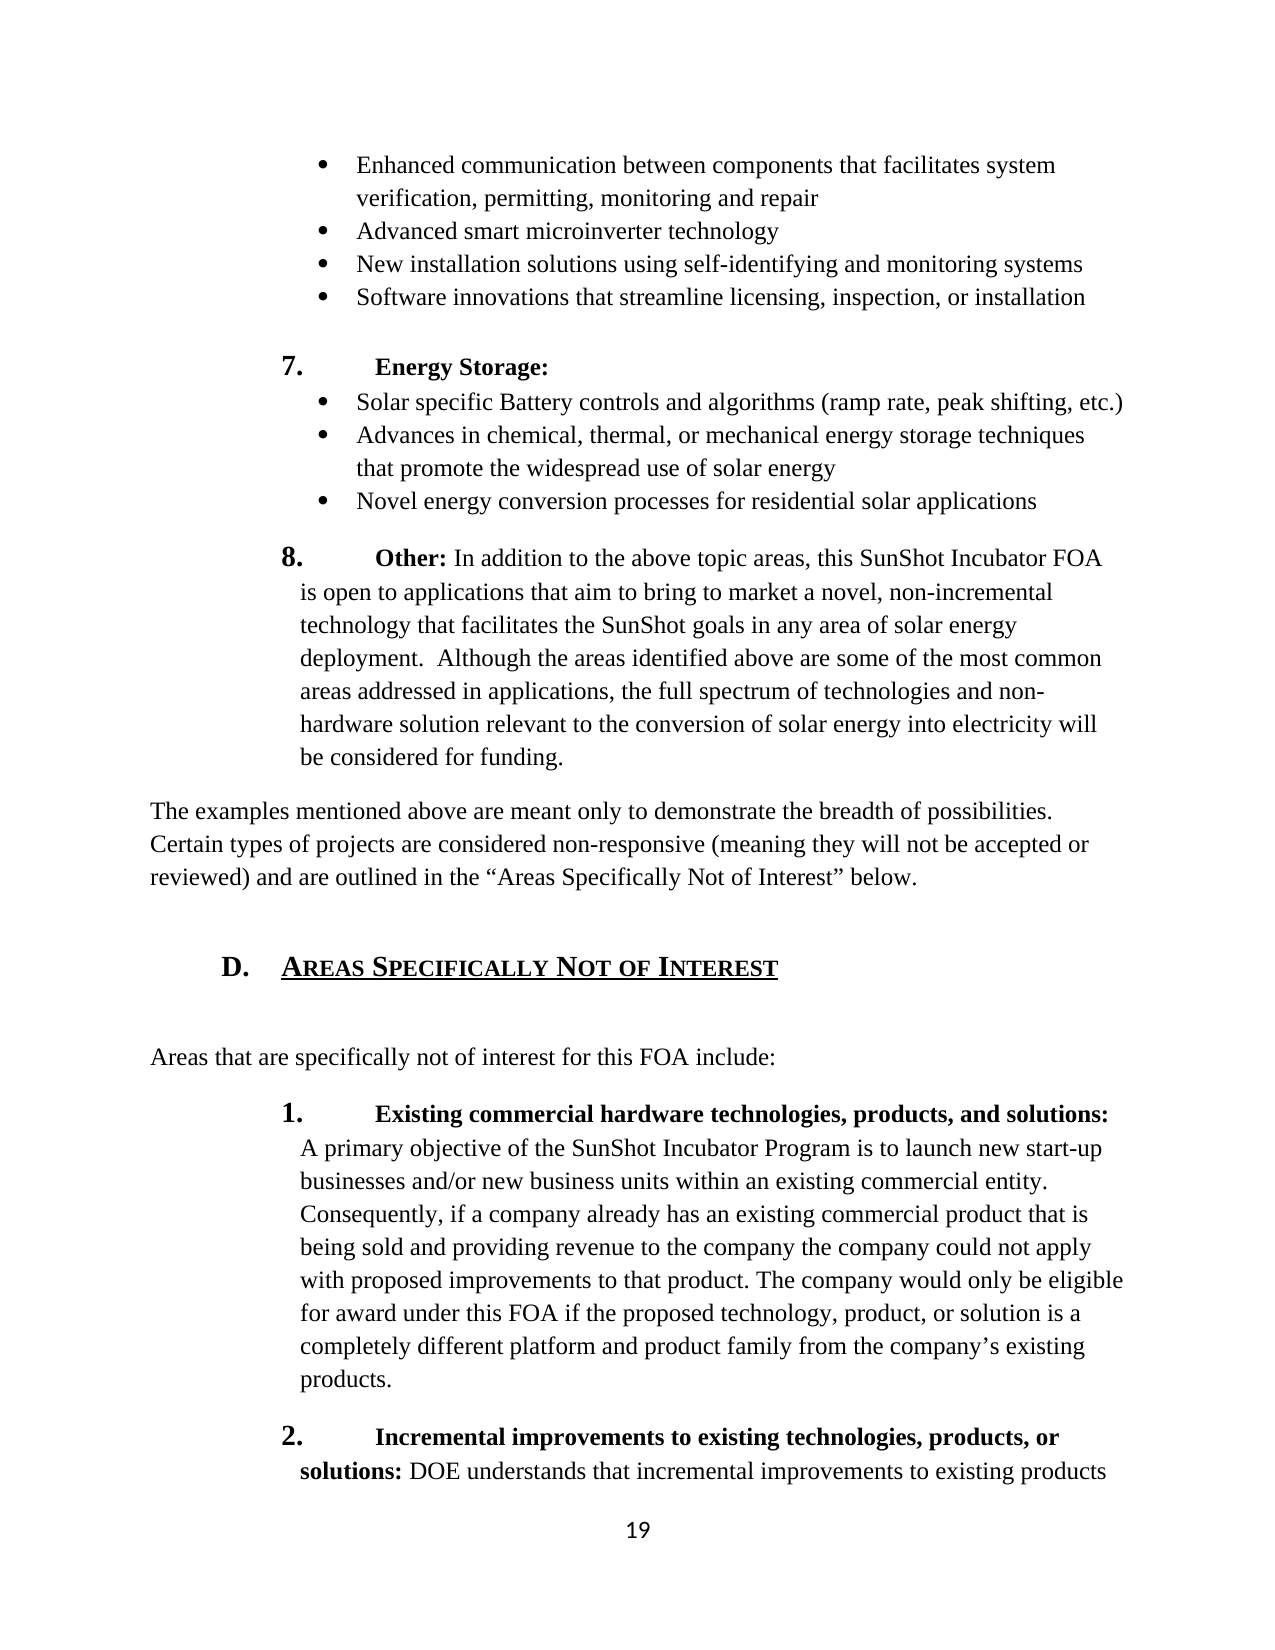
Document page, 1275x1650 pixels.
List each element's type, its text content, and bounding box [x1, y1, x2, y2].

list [281, 1418, 1125, 1485]
list Advanced smart microinverter technology [319, 216, 1125, 245]
list Other: In addition to the above topic areas, this SunShot Incubator FOA is open to applications that aim to bring to market a novel, non-incremental technology that facilitates the SunShot goals in any area of solar energy deployment. Although the areas identified above are some of the most common areas addressed in applications, the full spectrum of technologies and non-hardware solution relevant to the conversion of solar energy into electricity will be considered for funding. [281, 539, 1125, 771]
text The examples mentioned above are meant only to demonstrate the breadth of possibilities. Certain types of projects are considered non-responsive (meaning they will not be accepted or reviewed) and are outlined in the “Areas Specifically Not of Interest” below. [150, 796, 1125, 891]
list Software innovations that streamline licensing, inspection, or installation [319, 282, 1125, 311]
list Advances in chemical, thermal, or mechanical energy storage techniques that promote the widespread use of solar energy [319, 420, 1125, 481]
list Existing commercial hardware technologies, products, and solutions: A primary objective of the SunShot Incubator Program is to launch new start-up businesses and/or new business units within an existing commercial entity. Consequently, if a company already has an existing commercial product that is being sold and providing revenue to the company the company could not apply with proposed improvements to that product. The company would only be eligible for award under this FOA if the proposed technology, product, or solution is a completely different platform and product family from the company’s existing products. [281, 1096, 1125, 1393]
list New installation solutions using self-identifying and monitoring systems [319, 249, 1125, 278]
list Areas Specifically Not of Interest [221, 949, 1125, 983]
list Novel energy conversion processes for residential solar applications [319, 486, 1125, 514]
list Solar specific Battery controls and algorithms (ramp rate, peak shifting, etc.) [319, 387, 1125, 415]
text Areas that are specifically not of interest for this FOA include: [150, 1042, 1125, 1070]
list Energy Storage: [281, 348, 1125, 382]
list Enhanced communication between components that facilitates system verification, permitting, monitoring and repair [319, 150, 1125, 212]
